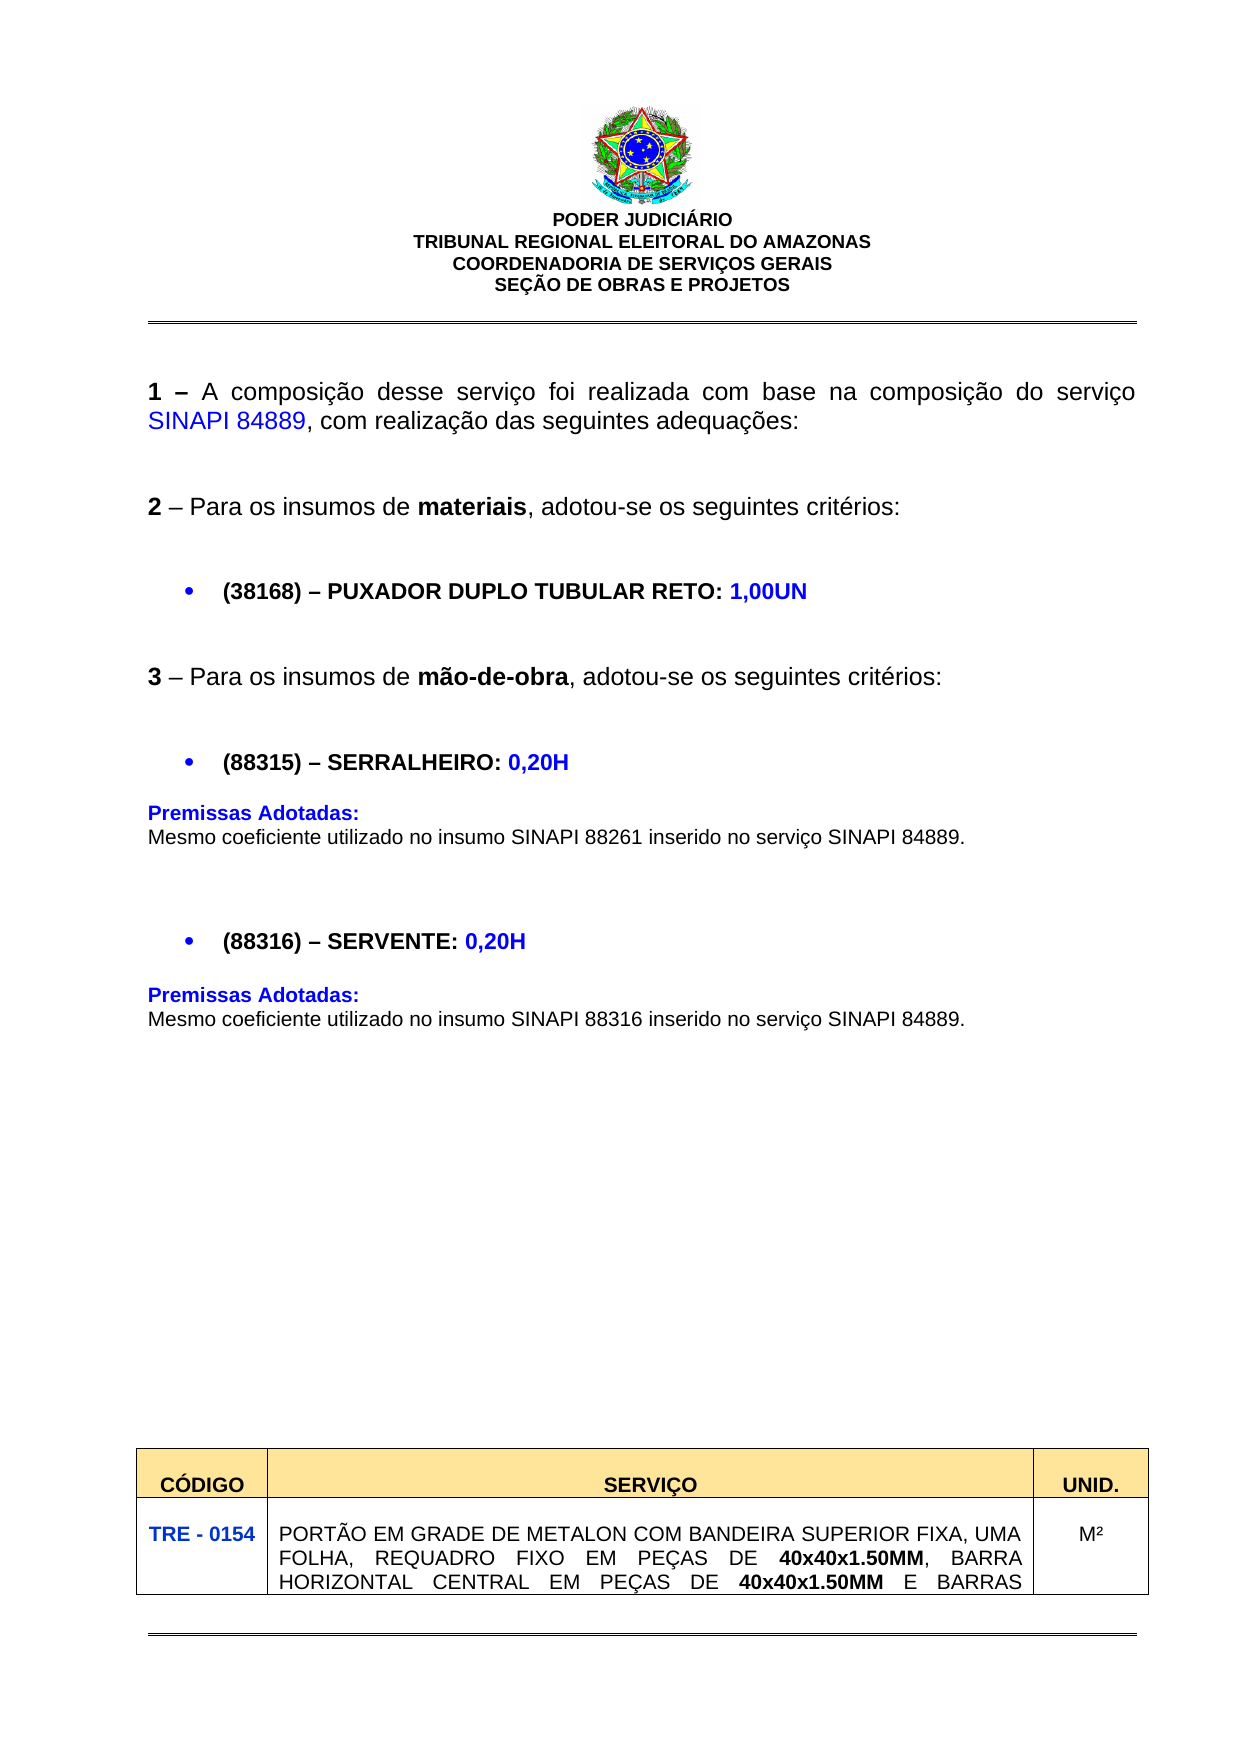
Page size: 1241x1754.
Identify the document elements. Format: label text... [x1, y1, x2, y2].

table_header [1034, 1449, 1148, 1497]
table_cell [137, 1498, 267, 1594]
text 3 – Para os insumos de mão-de-obra, adotou-se os seguintes critérios: [148, 662, 1137, 691]
list (88316) – SERVENTE: 0,20H [185, 928, 1137, 954]
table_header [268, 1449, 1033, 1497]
list (88315) – SERRALHEIRO: 0,20H [185, 748, 1137, 775]
text Premissas Adotadas: [148, 983, 1137, 1007]
text 2 – Para os insumos de materiais, adotou-se os seguintes critérios: [148, 492, 1137, 521]
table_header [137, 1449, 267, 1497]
text Mesmo coeficiente utilizado no insumo SINAPI 88261 inserido no serviço SINAPI 84889. [148, 825, 1137, 849]
text Premissas Adotadas: [148, 801, 1137, 825]
list (38168) – PUXADOR DUPLO TUBULAR RETO: 1,00UN [185, 578, 1137, 605]
text 1 – A composição desse serviço foi realizada com base na composição do serviço SINAPI 84889, com realização das seguintes adequações: [148, 377, 1137, 434]
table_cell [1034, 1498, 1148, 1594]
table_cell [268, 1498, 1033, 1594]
text Mesmo coeficiente utilizado no insumo SINAPI 88316 inserido no serviço SINAPI 84889. [148, 1007, 1137, 1031]
